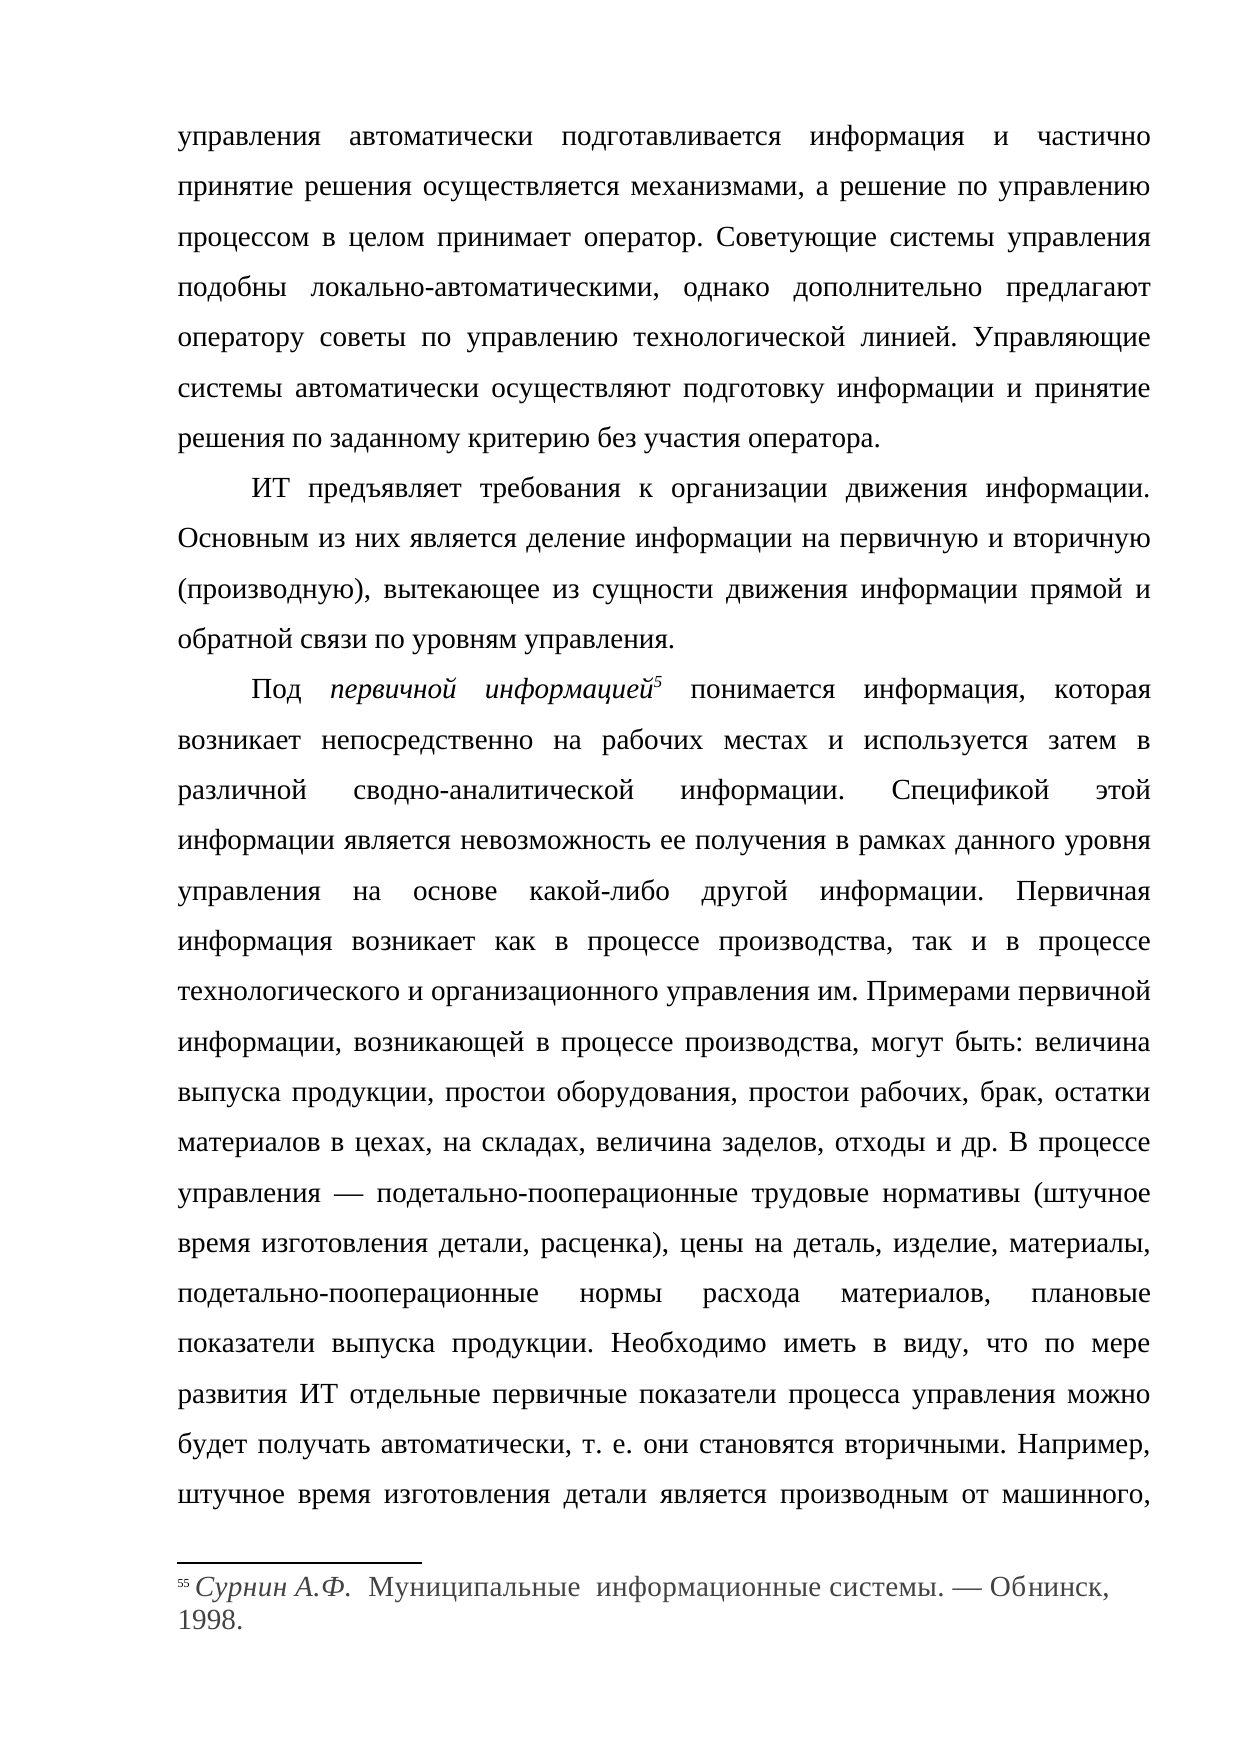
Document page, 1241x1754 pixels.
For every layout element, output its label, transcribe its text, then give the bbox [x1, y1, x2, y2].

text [177, 118, 1152, 453]
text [177, 672, 1152, 1510]
text ИТ предъявляет требования к организации движения информации. Основным из них является деление информации на первичную и вторичную (производную), вытекающее из сущности движения информации прямой и обратной связи по уровням управления. [177, 470, 1152, 655]
